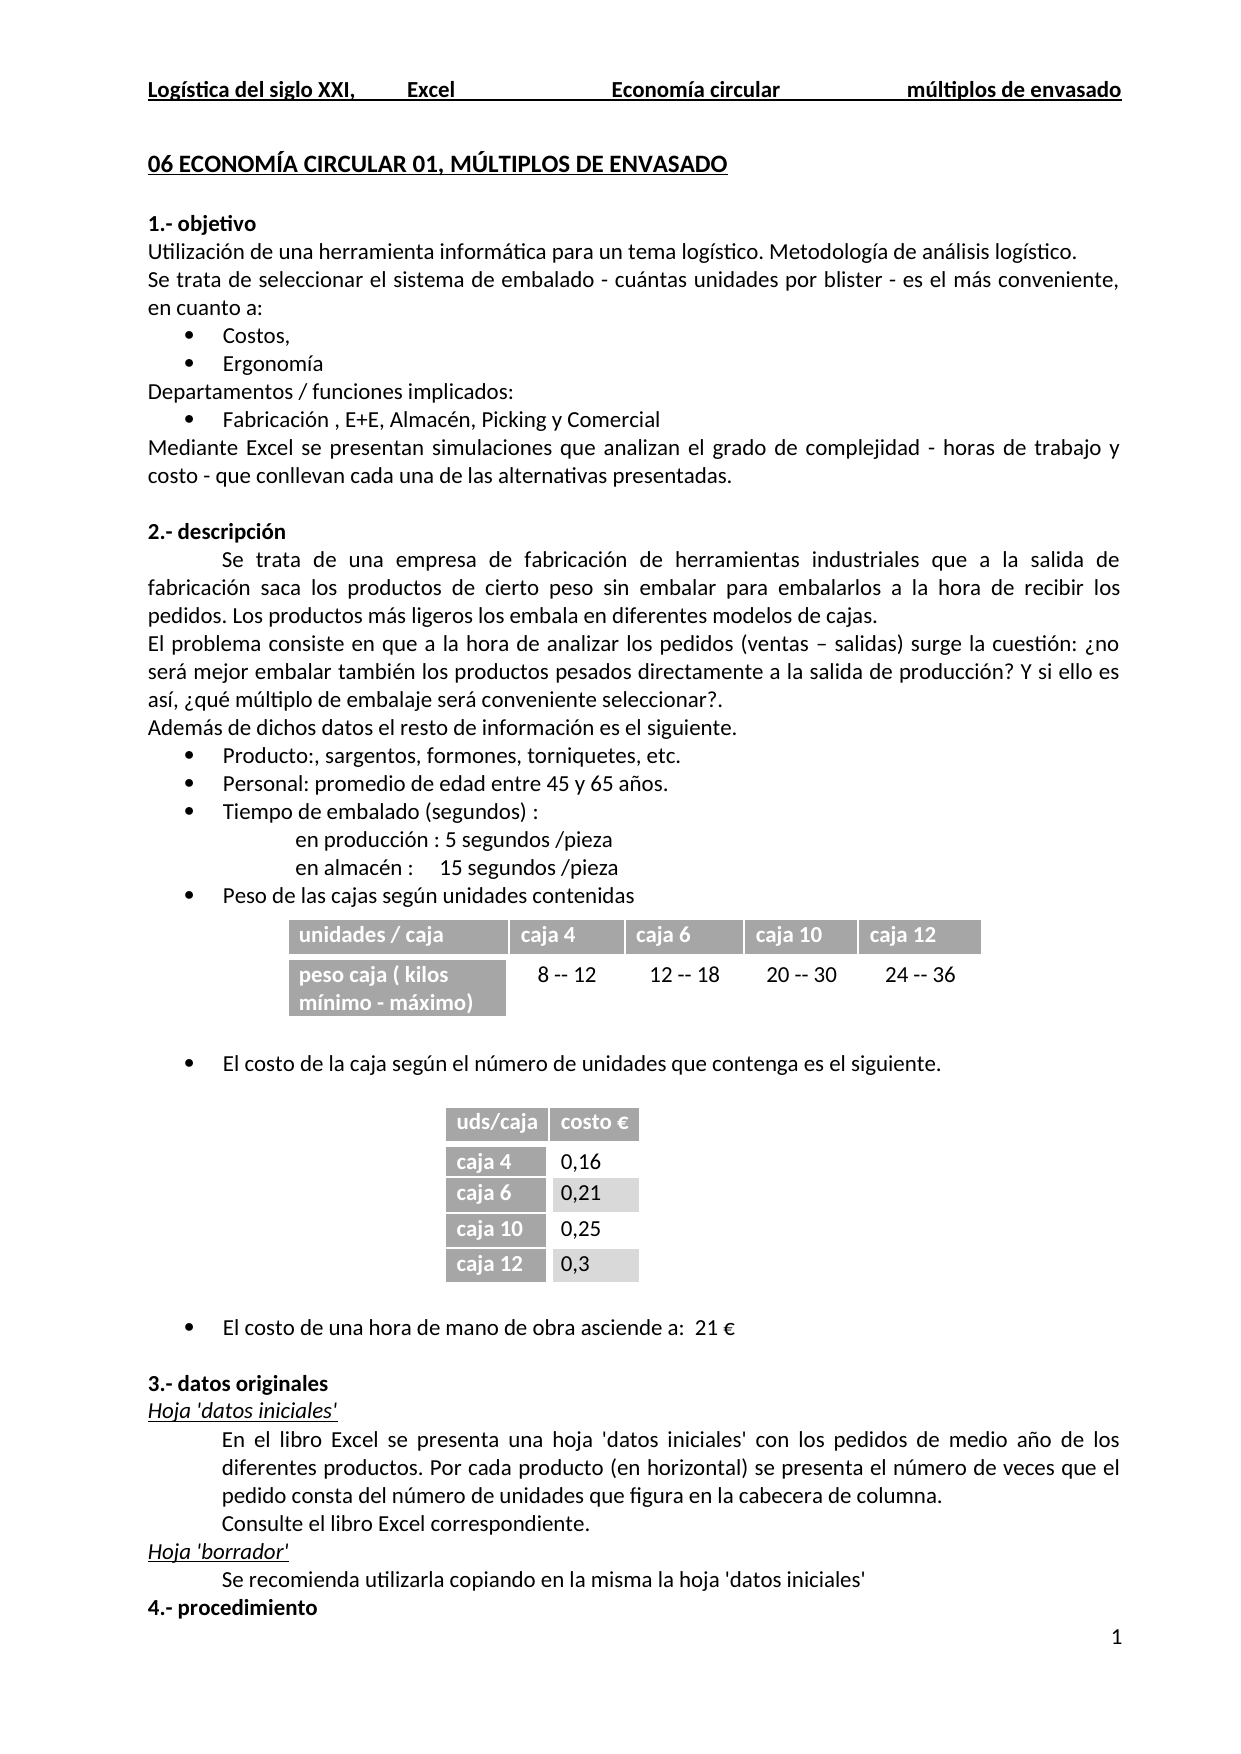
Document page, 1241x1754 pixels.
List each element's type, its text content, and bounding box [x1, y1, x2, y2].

list El problema consiste en que a la hora de analizar los pedidos (ventas – salidas) surge la cuestión: ¿no será mejor embalar también los productos pesados directamente a la salida de producción? Y si ello es así, ¿qué múltiplo de embalaje será conveniente seleccionar?. [148, 629, 1122, 713]
text Hoja 'datos iniciales' [148, 1397, 1122, 1425]
text En el libro Excel se presenta una hoja 'datos iniciales' con los pedidos de medio año de los diferentes productos. Por cada producto (en horizontal) se presenta el número de veces que el pedido consta del número de unidades que figura en la cabecera de columna. [222, 1425, 1122, 1509]
list Producto:, sargentos, formones, torniquetes, etc. [185, 741, 1122, 769]
text 4.- procedimiento [148, 1593, 1122, 1621]
table_cell 8 -- 12 [513, 960, 624, 1016]
text en almacén : 15 segundos /pieza [295, 853, 1122, 881]
list Se trata de una empresa de fabricación de herramientas industriales que a la salida de fabricación saca los productos de cierto peso sin embalar para embalarlos a la hora de recibir los pedidos. Los productos más ligeros los embala en diferentes modelos de cajas. [148, 545, 1122, 629]
table_header caja 12 [859, 920, 981, 954]
table_cell 0,16 [553, 1147, 639, 1176]
text Departamentos / funciones implicados: [148, 377, 1122, 405]
table_cell 0,25 [553, 1214, 639, 1247]
text Mediante Excel se presentan simulaciones que analizan el grado de complejidad - horas de trabajo y costo - que conllevan cada una de las alternativas presentadas. [148, 433, 1122, 489]
list Fabricación , E+E, Almacén, Picking y Comercial [185, 405, 1122, 433]
text Utilización de una herramienta informática para un tema logístico. Metodología de análisis logístico. [148, 237, 1122, 265]
list El costo de la caja según el número de unidades que contenga es el siguiente. [185, 1049, 1122, 1077]
text Se recomienda utilizarla copiando en la misma la hoja 'datos iniciales' [222, 1565, 1122, 1593]
table_cell caja 12 [446, 1249, 546, 1282]
list Costos, [185, 321, 1122, 349]
list Peso de las cajas según unidades contenidas [185, 881, 1122, 909]
table_cell caja 10 [446, 1214, 546, 1247]
table_cell 0,21 [553, 1178, 639, 1212]
text Se trata de seleccionar el sistema de embalado - cuántas unidades por blister - es el más conveniente, en cuanto a: [148, 265, 1122, 321]
list Personal: promedio de edad entre 45 y 65 años. [185, 769, 1122, 797]
table_cell 12 -- 18 [626, 960, 743, 1016]
text 3.- datos originales [148, 1369, 1122, 1397]
text en producción : 5 segundos /pieza [295, 825, 1122, 853]
list Además de dichos datos el resto de información es el siguiente. [148, 713, 1122, 741]
list El costo de una hora de mano de obra asciende a: 21 € [185, 1313, 1122, 1341]
table_cell 24 -- 36 [859, 960, 981, 1016]
table_header caja 4 [510, 920, 624, 954]
table_cell 0,3 [553, 1249, 639, 1282]
table_cell peso caja ( kilos mínimo - máximo) [289, 960, 506, 1016]
table_cell caja 6 [446, 1178, 546, 1212]
list Ergonomía [185, 349, 1122, 377]
table_header costo € [550, 1108, 639, 1141]
list Tiempo de embalado (segundos) : [185, 797, 1122, 825]
text 06 ECONOMÍA CIRCULAR 01, MÚLTIPLOS DE ENVASADO [148, 148, 1122, 178]
table_cell 20 -- 30 [745, 960, 857, 1016]
table_header caja 6 [626, 920, 743, 954]
table_header uds/caja [446, 1108, 548, 1141]
list 1.- objetivo [148, 209, 1122, 237]
text Consulte el libro Excel correspondiente. [222, 1509, 1122, 1537]
list 2.- descripción [148, 517, 1122, 545]
table_cell caja 4 [446, 1147, 546, 1176]
text Hoja 'borrador' [148, 1537, 1122, 1565]
table_header caja 10 [745, 920, 857, 954]
table_header unidades / caja [289, 920, 508, 954]
